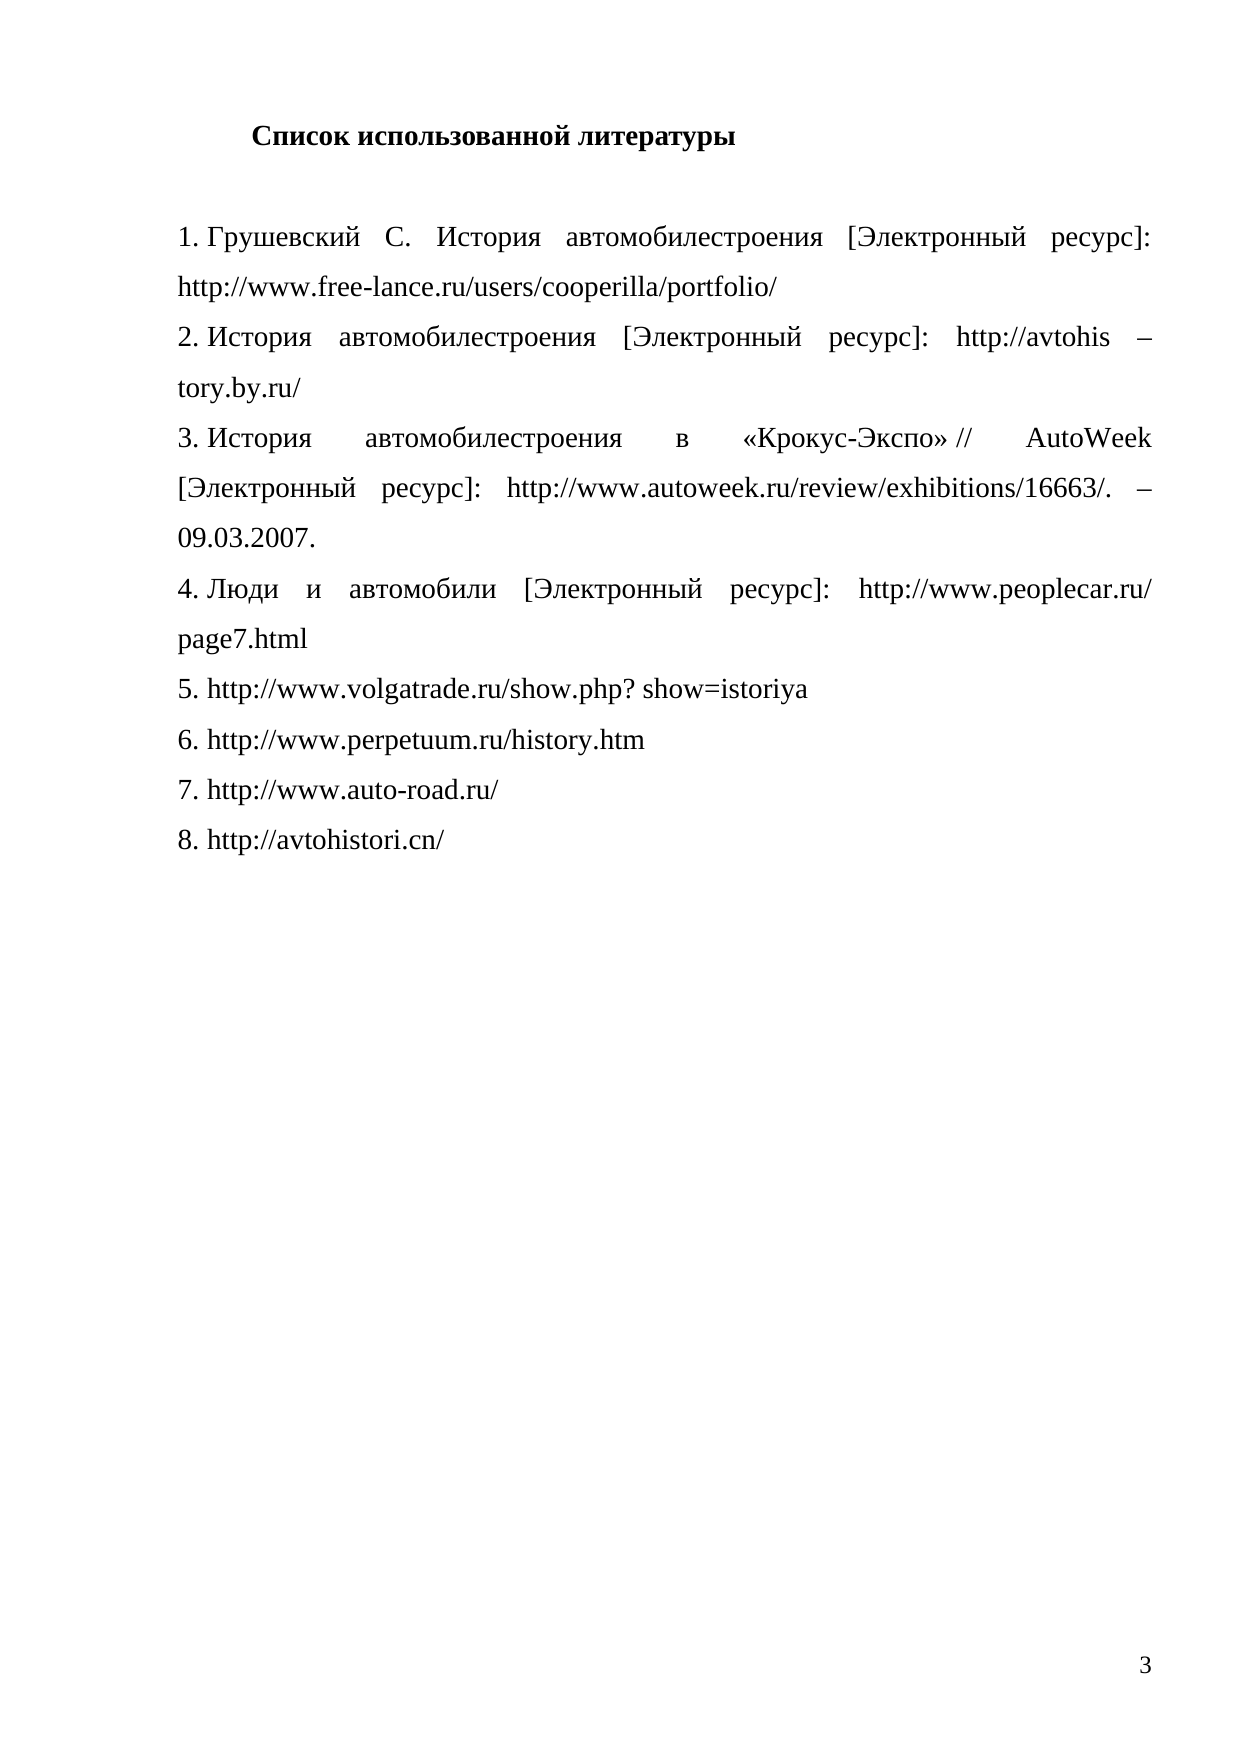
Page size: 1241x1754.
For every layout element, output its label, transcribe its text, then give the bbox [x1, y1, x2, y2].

list http://www.perpetuum.ru/history.htm [177, 722, 1152, 755]
list Грушевский С. История автомобилестроения [Электронный ресурс]: http://www.free-lance.ru/users/cooperilla/portfolio/ [177, 219, 1152, 303]
subtitle Список использованной литературы [177, 118, 1152, 152]
list Люди и автомобили [Электронный ресурс]: http://www.peoplecar.ru/ page7.html [177, 571, 1152, 655]
list http://avtohistori.cn/ [177, 822, 1152, 856]
list http://www.auto-road.ru/ [177, 772, 1152, 806]
list История автомобилестроения в «Крокус-Экспо» // AutoWeek [Электронный ресурс]: http://www.autoweek.ru/review/exhibitions/16663/. – 09.03.2007. [177, 420, 1152, 554]
list http://www.volgatrade.ru/show.php? show=istoriya [177, 672, 1152, 705]
list История автомобилестроения [Электронный ресурс]: http://avtohis – tory.by.ru/ [177, 319, 1152, 403]
